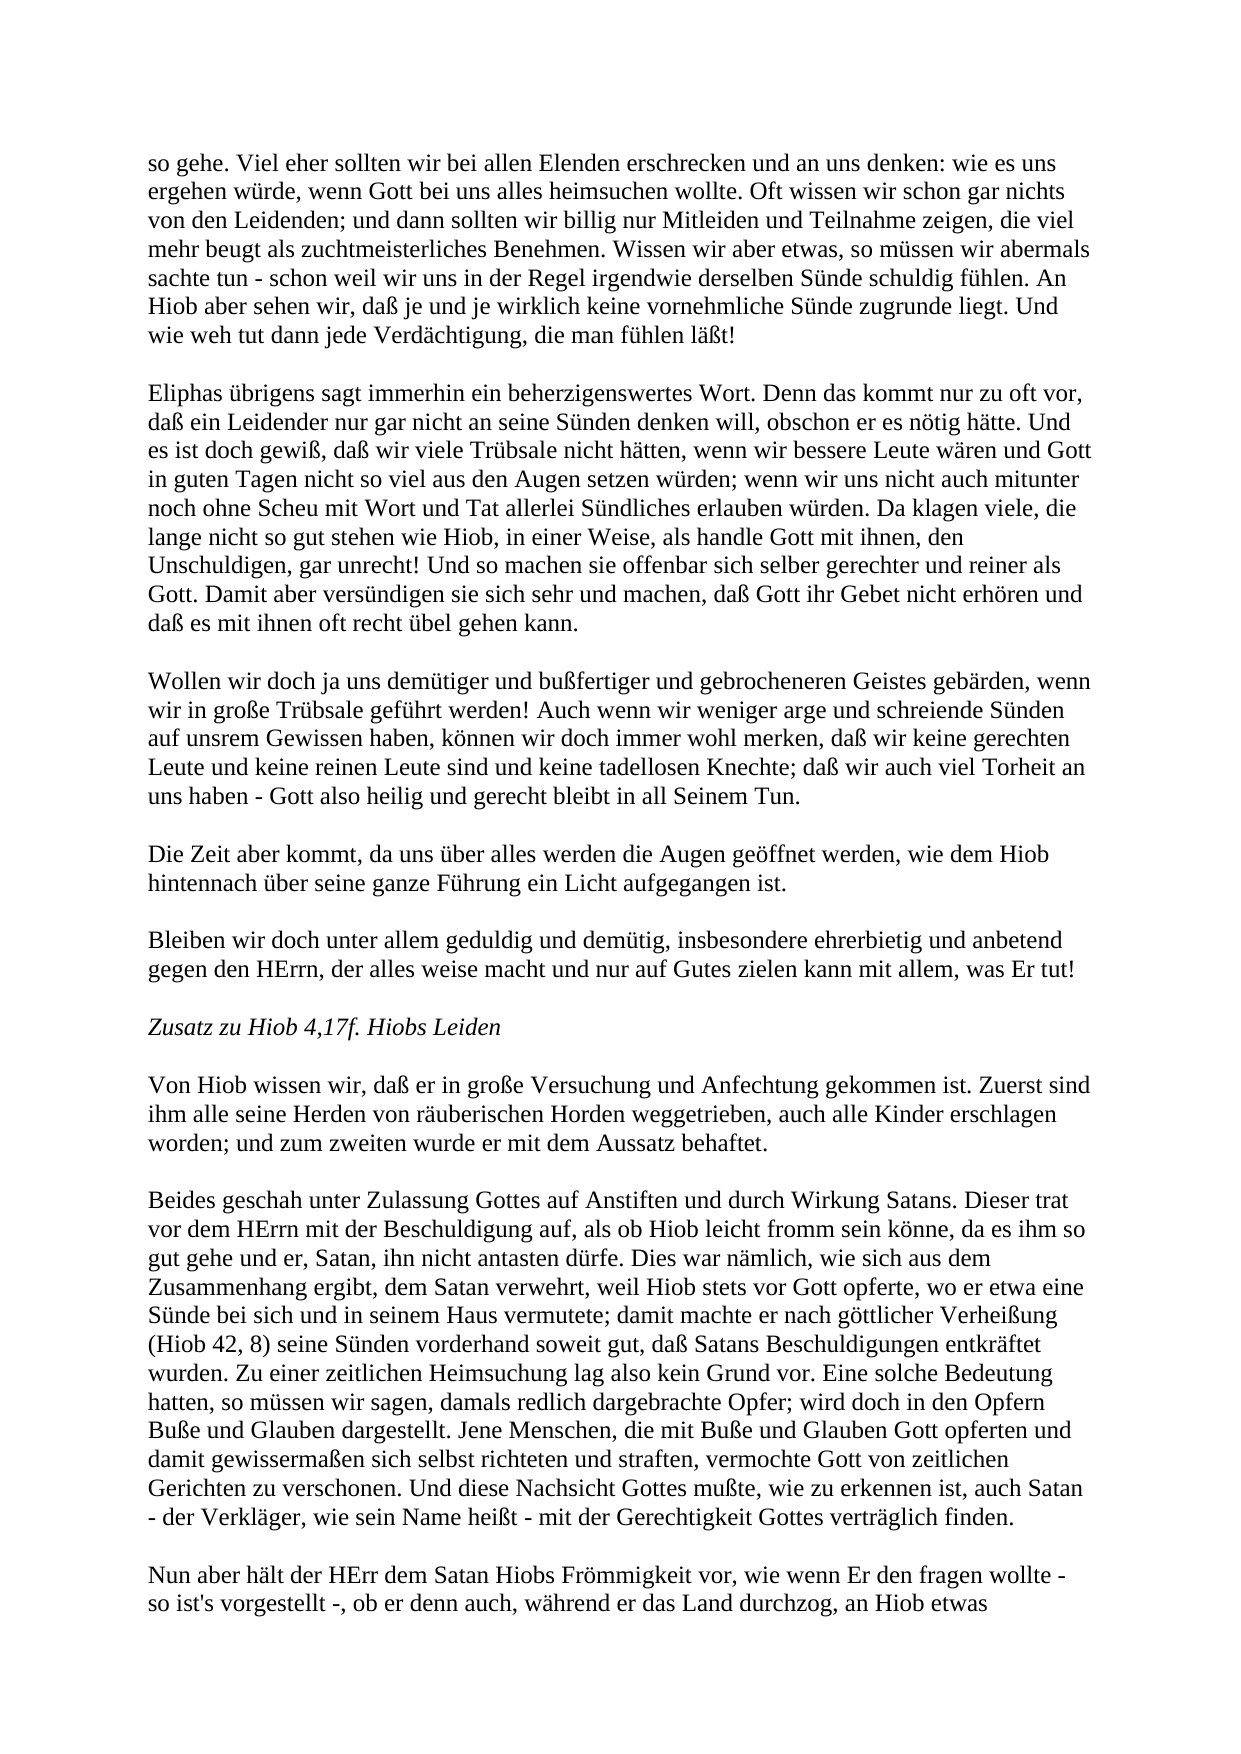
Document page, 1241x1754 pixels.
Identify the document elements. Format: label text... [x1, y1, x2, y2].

text Die Zeit aber kommt, da uns über alles werden die Augen geöffnet werden, wie dem Hiob hintennach über seine ganze Führung ein Licht aufgegangen ist. [148, 839, 1093, 896]
text Eliphas übrigens sagt immerhin ein beherzigenswertes Wort. Denn das kommt nur zu oft vor, daß ein Leidender nur gar nicht an seine Sünden denken will, obschon er es nötig hätte. Und es ist doch gewiß, daß wir viele Trübsale nicht hätten, wenn wir bessere Leute wären und Gott in guten Tagen nicht so viel aus den Augen setzen würden; wenn wir uns nicht auch mitunter noch ohne Scheu mit Wort und Tat allerlei Sündliches erlauben würden. Da klagen viele, die lange nicht so gut stehen wie Hiob, in einer Weise, als handle Gott mit ihnen, den Unschuldigen, gar unrecht! Und so machen sie offenbar sich selber gerechter und reiner als Gott. Damit aber versündigen sie sich sehr und machen, daß Gott ihr Gebet nicht erhören und daß es mit ihnen oft recht übel gehen kann. [148, 378, 1093, 637]
text Beides geschah unter Zulassung Gottes auf Anstiften und durch Wirkung Satans. Dieser trat vor dem HErrn mit der Beschuldigung auf, als ob Hiob leicht fromm sein könne, da es ihm so gut gehe und er, Satan, ihn nicht antasten dürfe. Dies war nämlich, wie sich aus dem Zusammenhang ergibt, dem Satan verwehrt, weil Hiob stets vor Gott opferte, wo er etwa eine Sünde bei sich und in seinem Haus vermutete; damit machte er nach göttlicher Verheißung (Hiob 42, 8) seine Sünden vorderhand soweit gut, daß Satans Beschuldigungen entkräftet wurden. Zu einer zeitlichen Heimsuchung lag also kein Grund vor. Eine solche Bedeutung hatten, so müssen wir sagen, damals redlich dargebrachte Opfer; wird doch in den Opfern Buße und Glauben dargestellt. Jene Menschen, die mit Buße und Glauben Gott opferten und damit gewissermaßen sich selbst richteten und straften, vermochte Gott von zeitlichen Gerichten zu verschonen. Und diese Nachsicht Gottes mußte, wie zu erkennen ist, auch Satan - der Verkläger, wie sein Name heißt - mit der Gerechtigkeit Gottes verträglich finden. [148, 1186, 1093, 1531]
text Zusatz zu Hiob 4,17f. Hiobs Leiden [148, 1012, 1093, 1041]
text Von Hiob wissen wir, daß er in große Versuchung und Anfechtung gekommen ist. Zuerst sind ihm alle seine Herden von räuberischen Horden weggetrieben, auch alle Kinder erschlagen worden; und zum zweiten wurde er mit dem Aussatz behaftet. [148, 1070, 1093, 1156]
text Bleiben wir doch unter allem geduldig und demütig, insbesondere ehrerbietig und anbetend gegen den HErrn, der alles weise macht und nur auf Gutes zielen kann mit allem, was Er tut! [148, 926, 1093, 983]
text Wollen wir doch ja uns demütiger und bußfertiger und gebrocheneren Geistes gebärden, wenn wir in große Trübsale geführt werden! Auch wenn wir weniger arge und schreiende Sünden auf unsrem Gewissen haben, können wir doch immer wohl merken, daß wir keine gerechten Leute und keine reinen Leute sind und keine tadellosen Knechte; daß wir auch viel Torheit an uns haben - Gott also heilig und gerecht bleibt in all Seinem Tun. [148, 666, 1093, 810]
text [148, 148, 1093, 349]
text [148, 1560, 1093, 1617]
